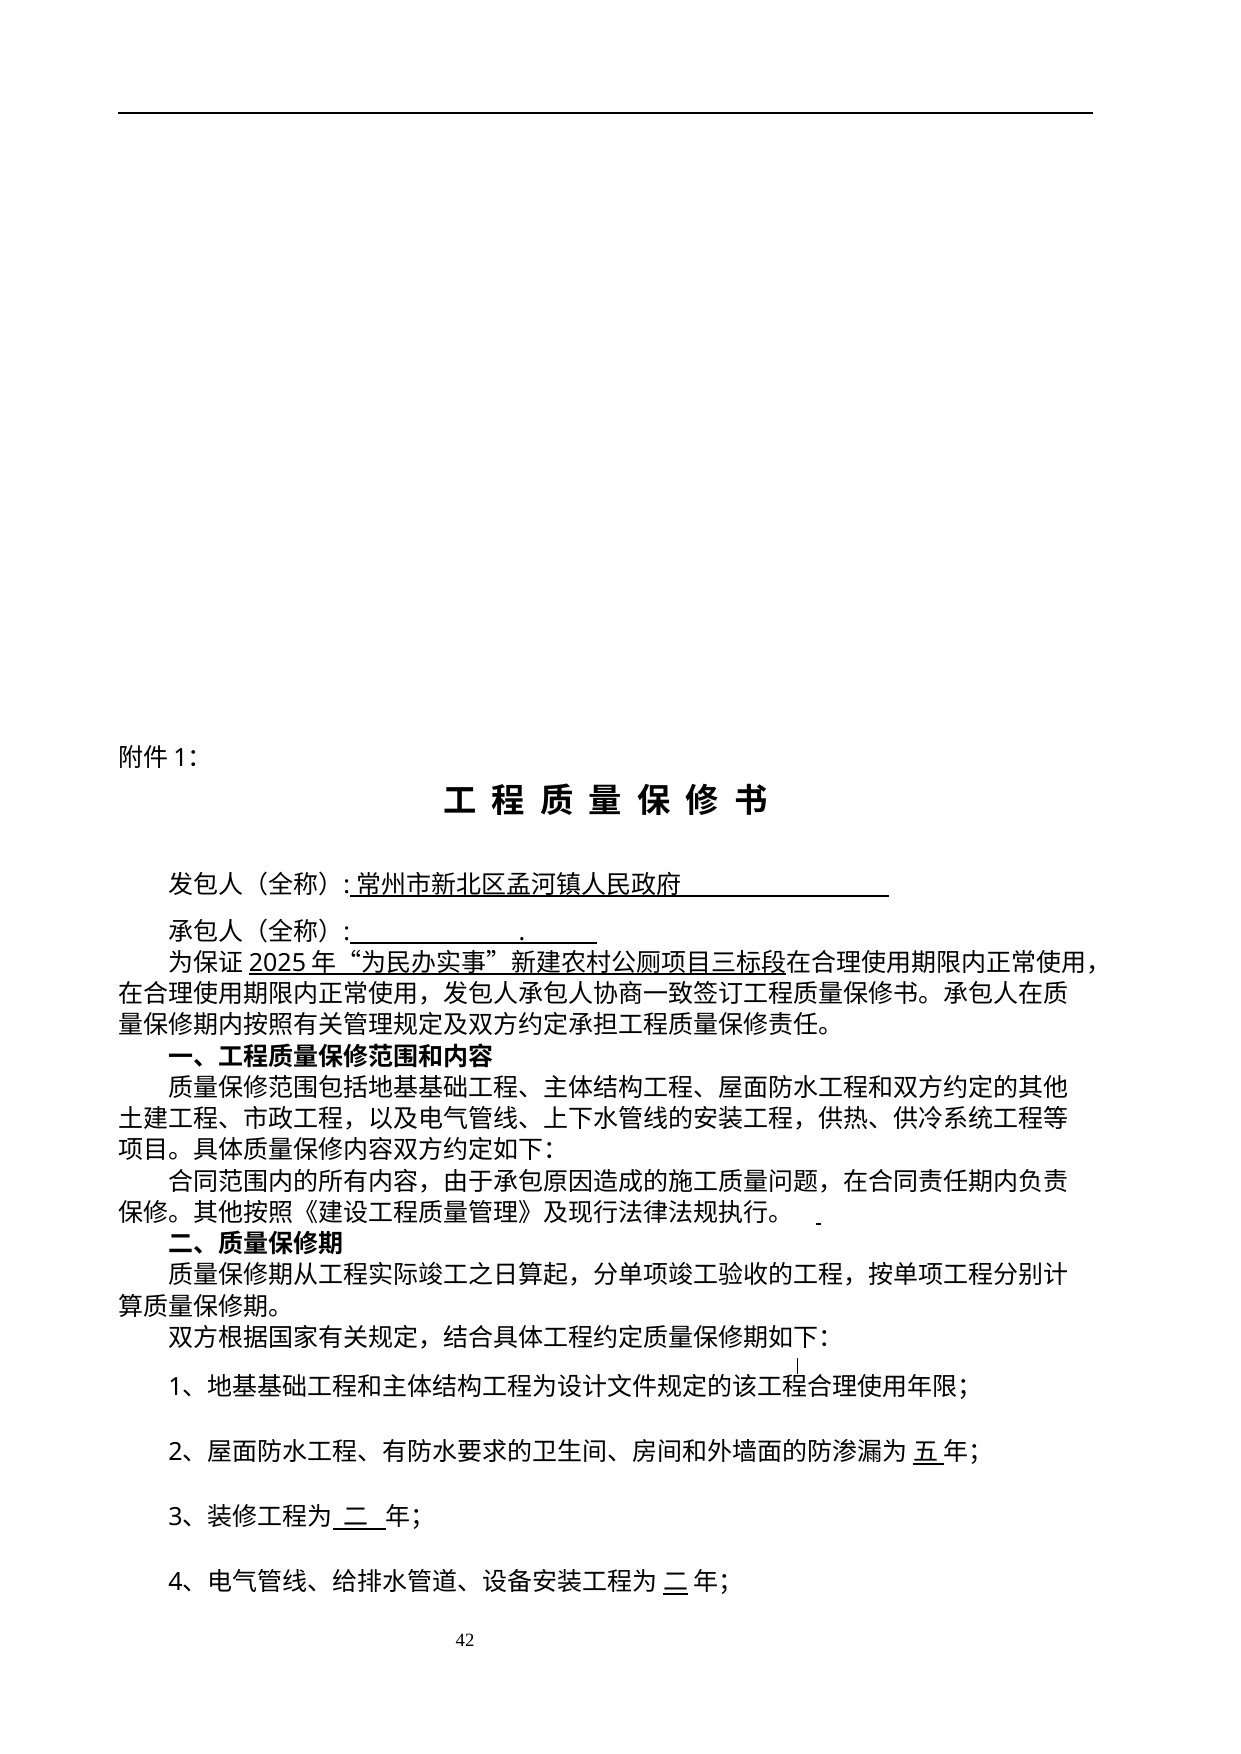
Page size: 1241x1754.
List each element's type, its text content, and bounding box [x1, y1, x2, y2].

text 发包人（全称）: 常州市新北区孟河镇人民政府 [118, 850, 1093, 915]
text 承包人（全称）: . [118, 915, 1093, 946]
text 2、屋面防水工程、有防水要求的卫生间、房间和外墙面的防渗漏为 五 年； [118, 1417, 1093, 1482]
text 工 程 质 量 保 修 书 [118, 773, 1093, 822]
text 3、装修工程为 二 年； [118, 1482, 1093, 1547]
text 一、工程质量保修范围和内容 [118, 1040, 1093, 1071]
text 质量保修期从工程实际竣工之日算起，分单项竣工验收的工程，按单项工程分别计算质量保修期。 [118, 1259, 1093, 1321]
text 4、电气管线、给排水管道、设备安装工程为 二 年； [118, 1547, 1093, 1612]
text 双方根据国家有关规定，结合具体工程约定质量保修期如下： [118, 1321, 1093, 1352]
text 质量保修范围包括地基基础工程、主体结构工程、屋面防水工程和双方约定的其他土建工程、市政工程，以及电气管线、上下水管线的安装工程，供热、供冷系统工程等项目。具体质量保修内容双方约定如下： [118, 1071, 1093, 1165]
text 附件1： [118, 737, 1093, 773]
text 为保证 2025年“为民办实事”新建农村公厕项目三标段在合理使用期限内正常使用，在合理使用期限内正常使用，发包人承包人协商一致签订工程质量保修书。承包人在质量保修期内按照有关管理规定及双方约定承担工程质量保修责任。 [118, 946, 1093, 1040]
text 合同范围内的所有内容，由于承包原因造成的施工质量问题，在合同责任期内负责保修。其他按照《建设工程质量管理》及现行法律法规执行。 [118, 1165, 1093, 1227]
text 二、质量保修期 [118, 1227, 1093, 1259]
text 1、地基基础工程和主体结构工程为设计文件规定的该工程合理使用年限； [118, 1352, 1093, 1417]
